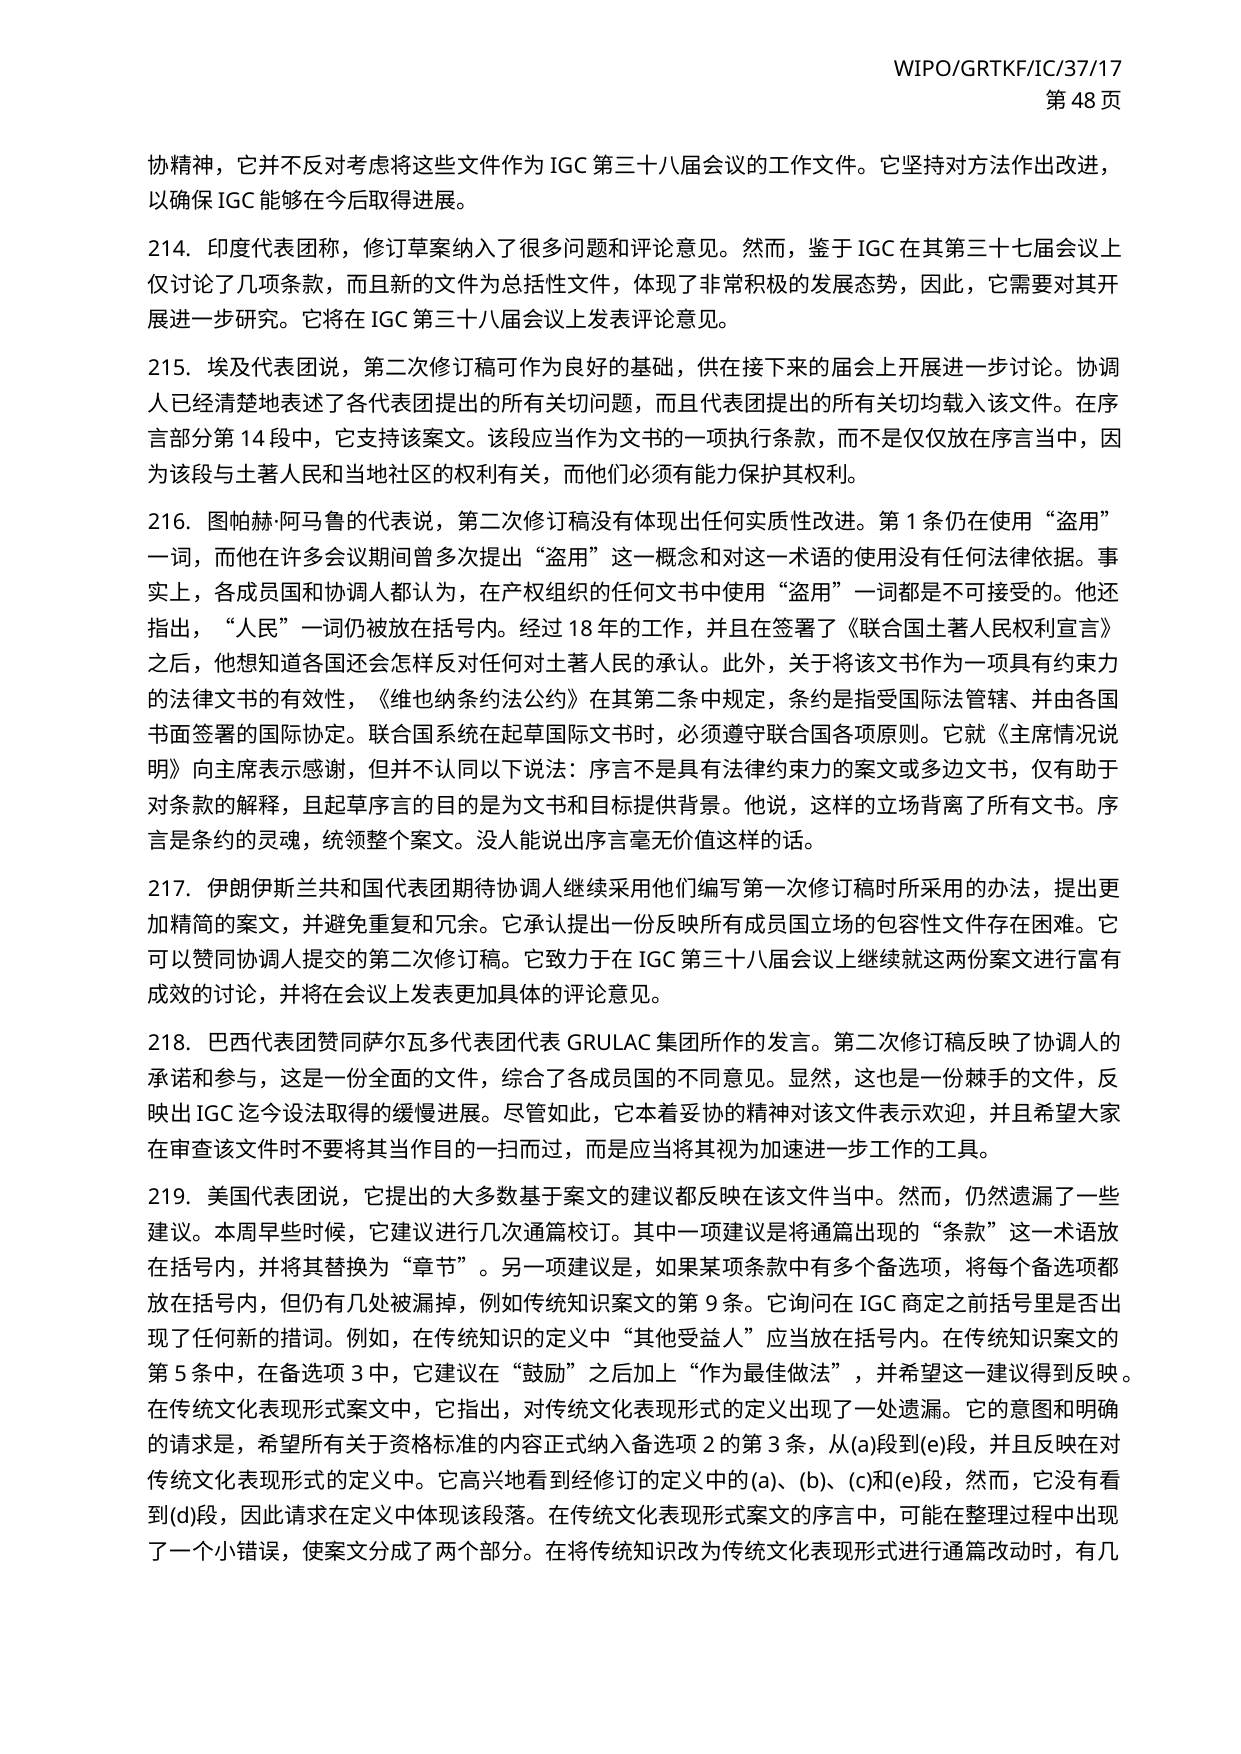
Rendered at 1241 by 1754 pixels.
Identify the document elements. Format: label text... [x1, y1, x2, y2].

list 巴西代表团赞同萨尔瓦多代表团代表GRULAC集团所作的发言。第二次修订稿反映了协调人的承诺和参与，这是一份全面的文件，综合了各成员国的不同意见。显然，这也是一份棘手的文件，反映出IGC迄今设法取得的缓慢进展。尽管如此，它本着妥协的精神对该文件表示欢迎，并且希望大家在审查该文件时不要将其当作目的一扫而过，而是应当将其视为加速进一步工作的工具。 [148, 1022, 1122, 1163]
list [148, 144, 1122, 215]
list 图帕赫·阿马鲁的代表说，第二次修订稿没有体现出任何实质性改进。第1条仍在使用“盗用”一词，而他在许多会议期间曾多次提出“盗用”这一概念和对这一术语的使用没有任何法律依据。事实上，各成员国和协调人都认为，在产权组织的任何文书中使用“盗用”一词都是不可接受的。他还指出，“人民”一词仍被放在括号内。经过18年的工作，并且在签署了《联合国土著人民权利宣言》之后，他想知道各国还会怎样反对任何对土著人民的承认。此外，关于将该文书作为一项具有约束力的法律文书的有效性，《维也纳条约法公约》在其第二条中规定，条约是指受国际法管辖、并由各国书面签署的国际协定。联合国系统在起草国际文书时，必须遵守联合国各项原则。它就《主席情况说明》向主席表示感谢，但并不认同以下说法：序言不是具有法律约束力的案文或多边文书，仅有助于对条款的解释，且起草序言的目的是为文书和目标提供背景。他说，这样的立场背离了所有文书。序言是条约的灵魂，统领整个案文。没人能说出序言毫无价值这样的话。 [148, 501, 1122, 855]
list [148, 1176, 1122, 1565]
list 埃及代表团说，第二次修订稿可作为良好的基础，供在接下来的届会上开展进一步讨论。协调人已经清楚地表述了各代表团提出的所有关切问题，而且代表团提出的所有关切均载入该文件。在序言部分第14段中，它支持该案文。该段应当作为文书的一项执行条款，而不是仅仅放在序言当中，因为该段与土著人民和当地社区的权利有关，而他们必须有能力保护其权利。 [148, 347, 1122, 488]
list 印度代表团称，修订草案纳入了很多问题和评论意见。然而，鉴于IGC在其第三十七届会议上仅讨论了几项条款，而且新的文件为总括性文件，体现了非常积极的发展态势，因此，它需要对其开展进一步研究。它将在IGC第三十八届会议上发表评论意见。 [148, 228, 1122, 334]
list 伊朗伊斯兰共和国代表团期待协调人继续采用他们编写第一次修订稿时所采用的办法，提出更加精简的案文，并避免重复和冗余。它承认提出一份反映所有成员国立场的包容性文件存在困难。它可以赞同协调人提交的第二次修订稿。它致力于在IGC第三十八届会议上继续就这两份案文进行富有成效的讨论，并将在会议上发表更加具体的评论意见。 [148, 867, 1122, 1009]
